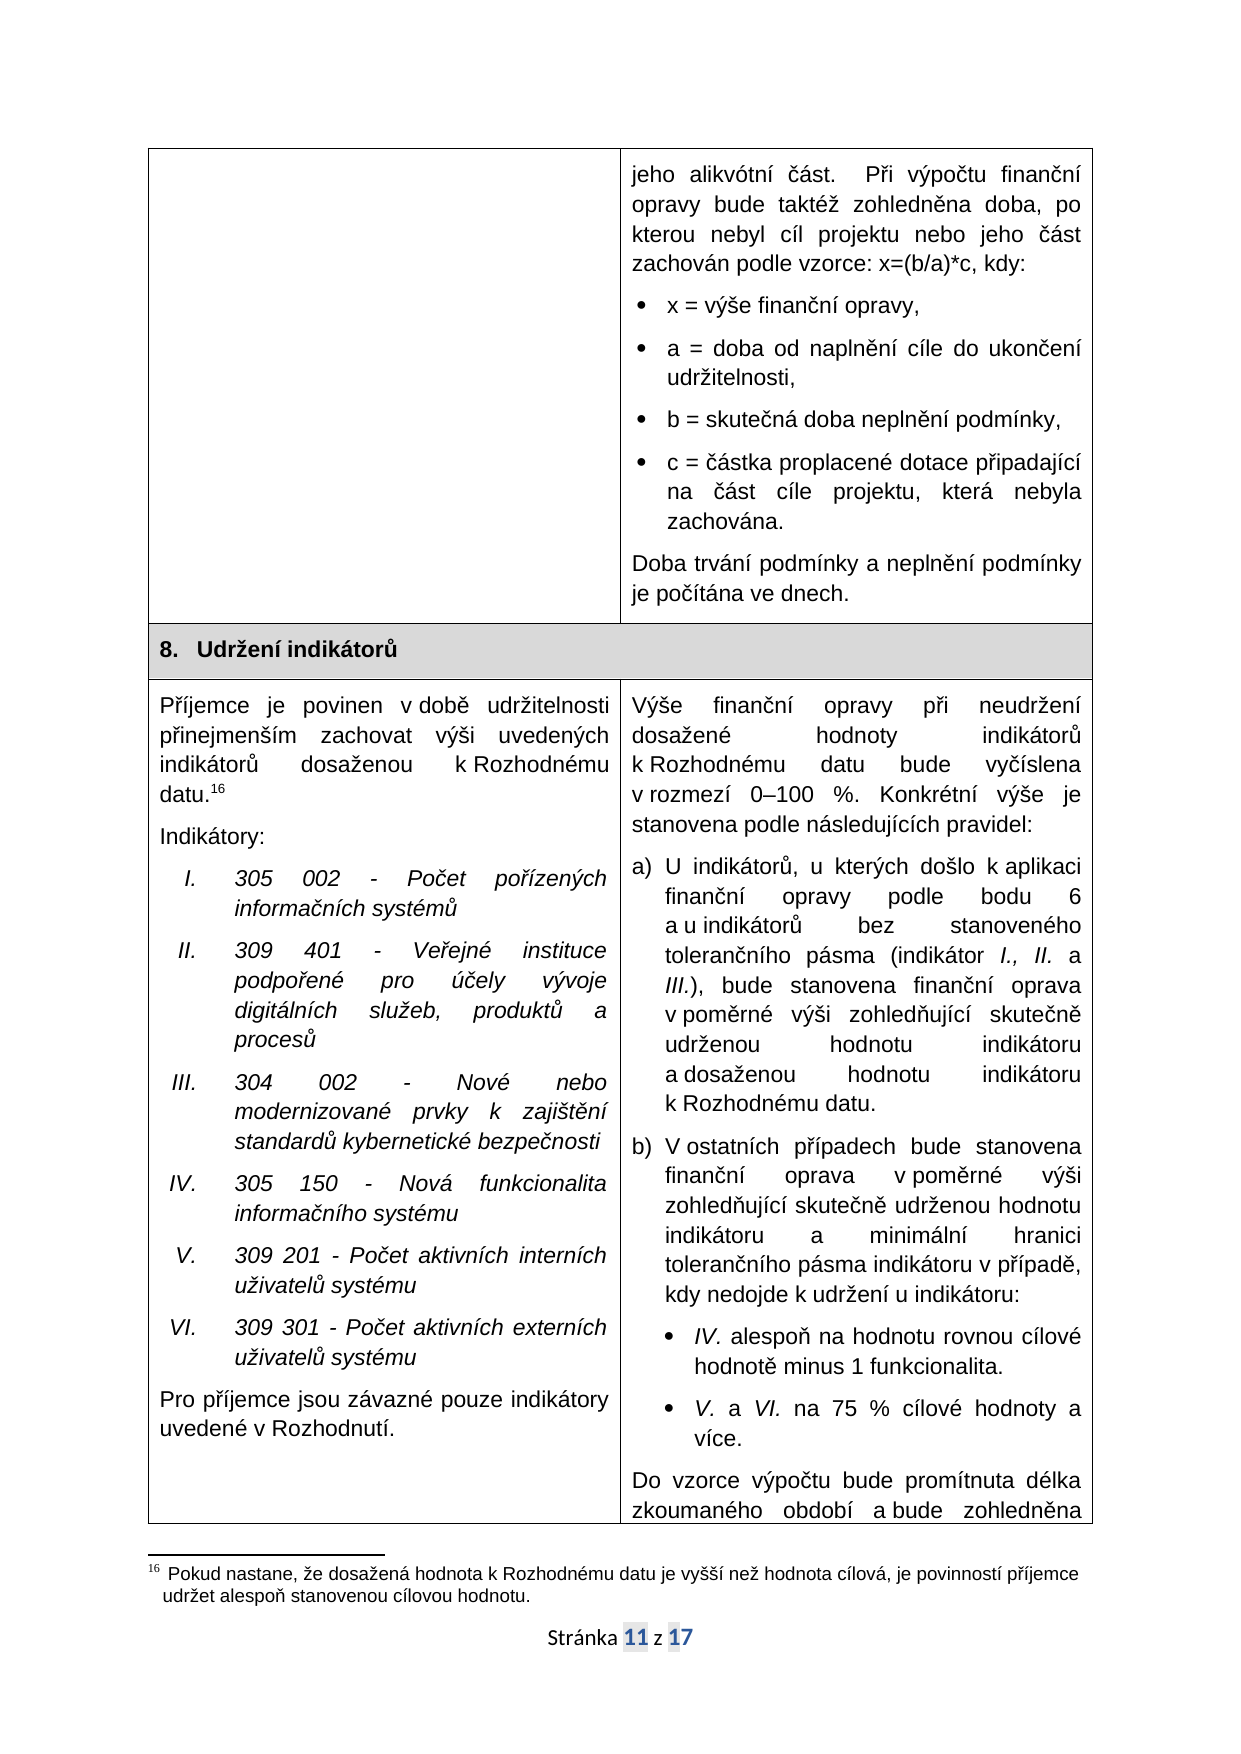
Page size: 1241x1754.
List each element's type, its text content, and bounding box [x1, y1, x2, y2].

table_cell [149, 149, 620, 622]
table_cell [149, 680, 620, 1523]
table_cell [621, 149, 1092, 622]
table_cell Udržení indikátorů [149, 624, 1092, 678]
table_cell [621, 680, 1092, 1523]
